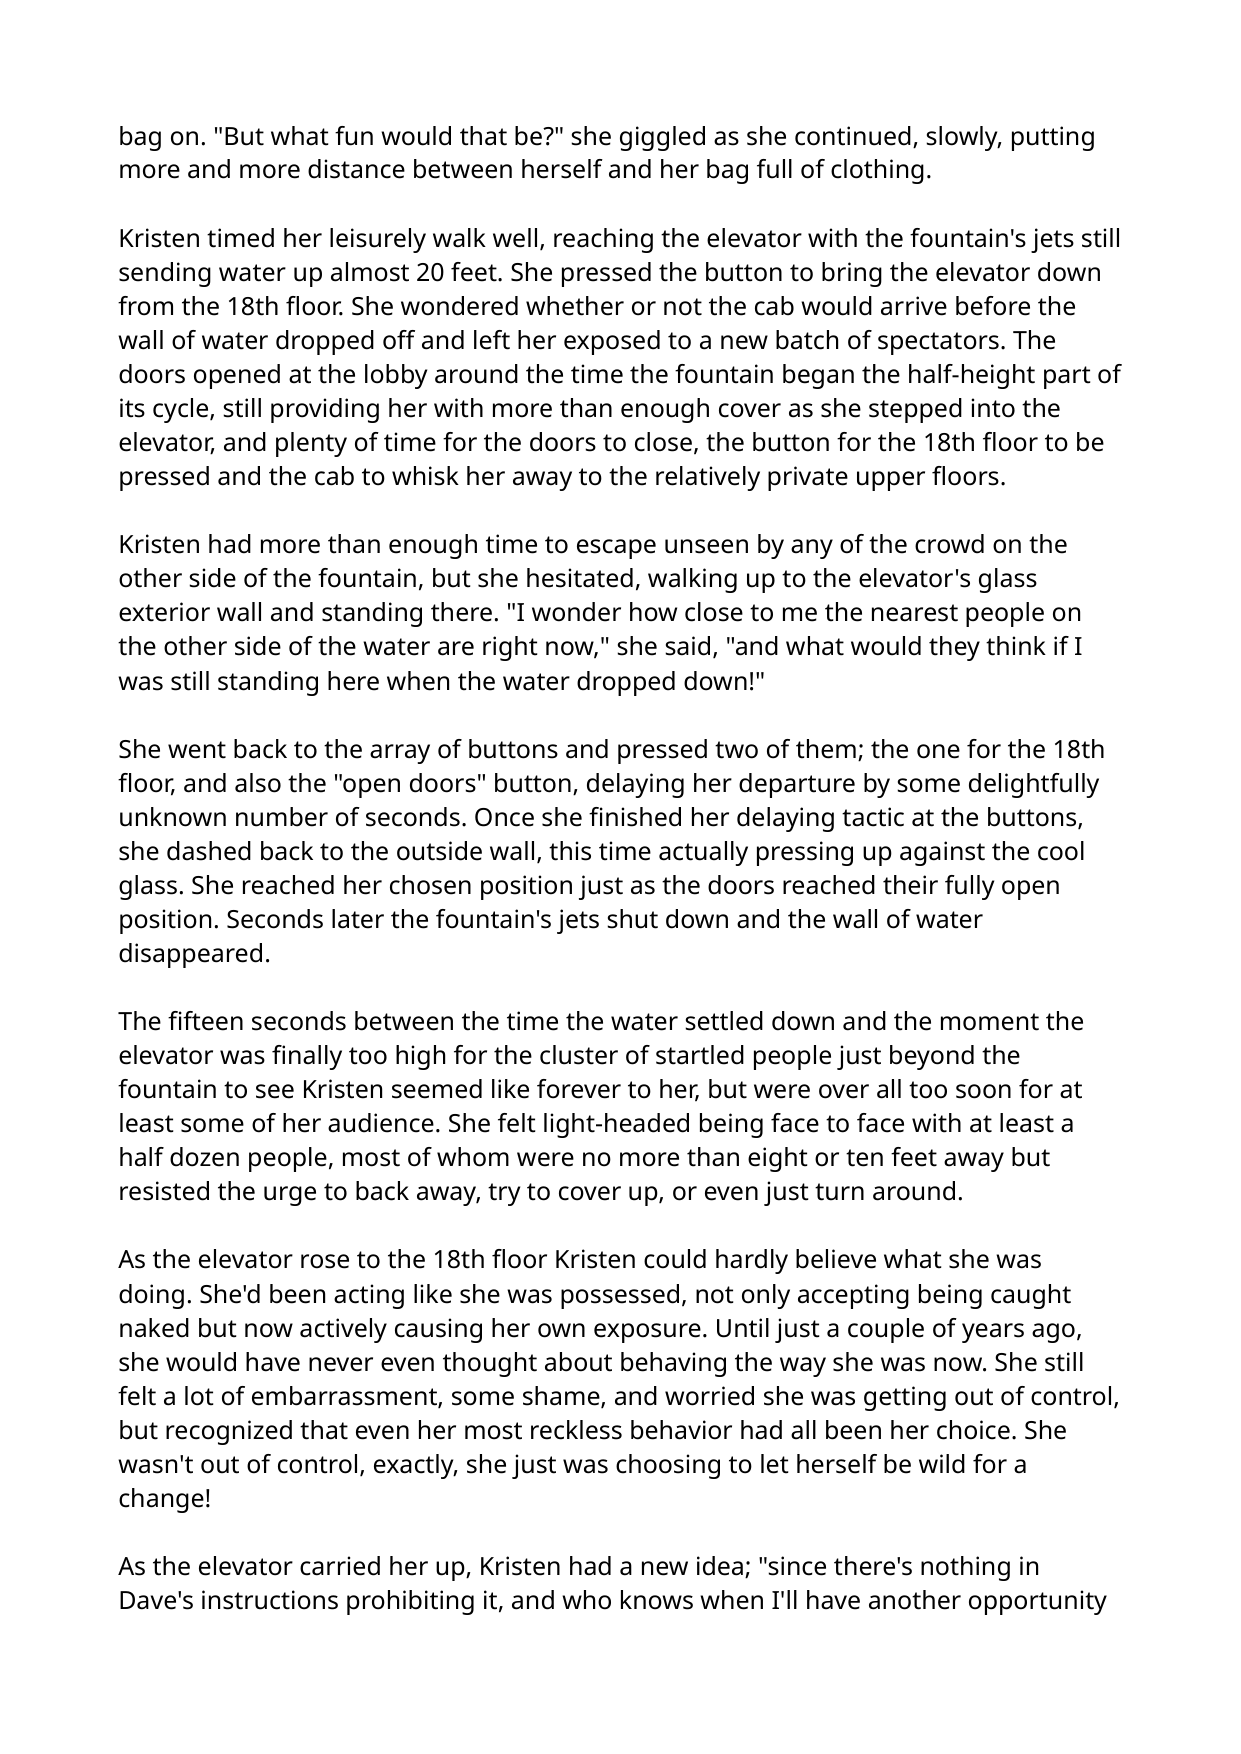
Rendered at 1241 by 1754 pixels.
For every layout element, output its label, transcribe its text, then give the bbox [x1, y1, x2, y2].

text As the elevator rose to the 18th floor Kristen could hardly believe what she was doing. She'd been acting like she was possessed, not only accepting being caught naked but now actively causing her own exposure. Until just a couple of years ago, she would have never even thought about behaving the way she was now. She still felt a lot of embarrassment, some shame, and worried she was getting out of control, but recognized that even her most reckless behavior had all been her choice. She wasn't out of control, exactly, she just was choosing to let herself be wild for a change! [118, 1242, 1122, 1515]
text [118, 1549, 1122, 1617]
text The fifteen seconds between the time the water settled down and the moment the elevator was finally too high for the cluster of startled people just beyond the fountain to see Kristen seemed like forever to her, but were over all too soon for at least some of her audience. She felt light-headed being face to face with at least a half dozen people, most of whom were no more than eight or ten feet away but resisted the urge to back away, try to cover up, or even just turn around. [118, 1004, 1122, 1208]
text Kristen timed her leisurely walk well, reaching the elevator with the fountain's jets still sending water up almost 20 feet. She pressed the button to bring the elevator down from the 18th floor. She wondered whether or not the cab would arrive before the wall of water dropped off and left her exposed to a new batch of spectators. The doors opened at the lobby around the time the fountain began the half-height part of its cycle, still providing her with more than enough cover as she stepped into the elevator, and plenty of time for the doors to close, the button for the 18th floor to be pressed and the cab to whisk her away to the relatively private upper floors. [118, 220, 1122, 493]
text Kristen had more than enough time to escape unseen by any of the crowd on the other side of the fountain, but she hesitated, walking up to the elevator's glass exterior wall and standing there. "I wonder how close to me the nearest people on the other side of the water are right now," she said, "and what would they think if I was still standing here when the water dropped down!" [118, 527, 1122, 697]
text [118, 118, 1122, 186]
text She went back to the array of buttons and pressed two of them; the one for the 18th floor, and also the "open doors" button, delaying her departure by some delightfully unknown number of seconds. Once she finished her delaying tactic at the buttons, she dashed back to the outside wall, this time actually pressing up against the cool glass. She reached her chosen position just as the doors reached their fully open position. Seconds later the fountain's jets shut down and the wall of water disappeared. [118, 731, 1122, 970]
